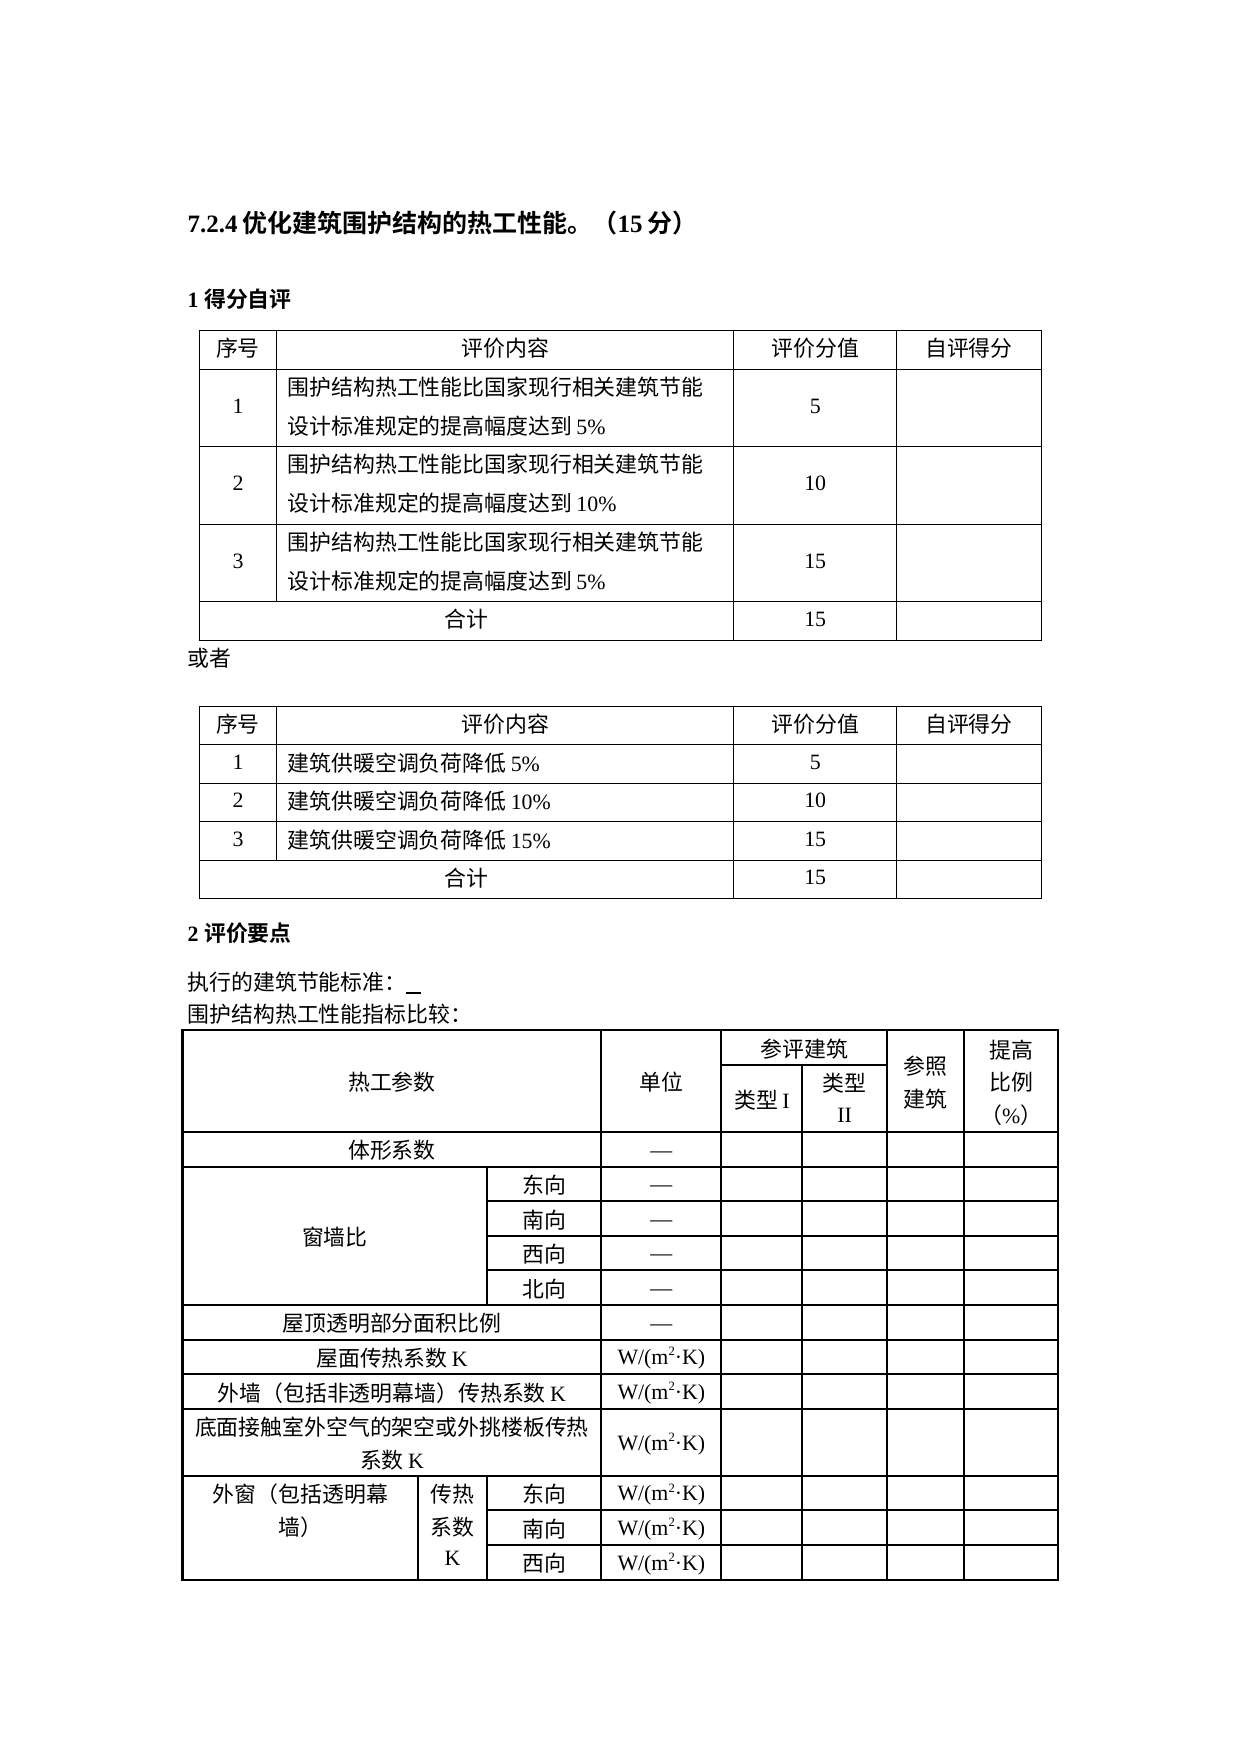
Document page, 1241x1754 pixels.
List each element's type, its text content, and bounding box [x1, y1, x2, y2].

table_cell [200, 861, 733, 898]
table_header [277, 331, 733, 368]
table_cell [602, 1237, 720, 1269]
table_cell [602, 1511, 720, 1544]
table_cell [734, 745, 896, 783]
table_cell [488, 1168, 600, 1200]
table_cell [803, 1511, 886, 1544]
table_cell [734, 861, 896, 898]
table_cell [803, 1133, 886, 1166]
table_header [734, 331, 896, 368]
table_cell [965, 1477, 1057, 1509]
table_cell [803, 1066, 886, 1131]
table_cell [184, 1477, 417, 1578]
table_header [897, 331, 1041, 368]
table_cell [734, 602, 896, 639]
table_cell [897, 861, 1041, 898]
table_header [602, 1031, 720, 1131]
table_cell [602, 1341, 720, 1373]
text 执行的建筑节能标准： [187, 964, 1053, 997]
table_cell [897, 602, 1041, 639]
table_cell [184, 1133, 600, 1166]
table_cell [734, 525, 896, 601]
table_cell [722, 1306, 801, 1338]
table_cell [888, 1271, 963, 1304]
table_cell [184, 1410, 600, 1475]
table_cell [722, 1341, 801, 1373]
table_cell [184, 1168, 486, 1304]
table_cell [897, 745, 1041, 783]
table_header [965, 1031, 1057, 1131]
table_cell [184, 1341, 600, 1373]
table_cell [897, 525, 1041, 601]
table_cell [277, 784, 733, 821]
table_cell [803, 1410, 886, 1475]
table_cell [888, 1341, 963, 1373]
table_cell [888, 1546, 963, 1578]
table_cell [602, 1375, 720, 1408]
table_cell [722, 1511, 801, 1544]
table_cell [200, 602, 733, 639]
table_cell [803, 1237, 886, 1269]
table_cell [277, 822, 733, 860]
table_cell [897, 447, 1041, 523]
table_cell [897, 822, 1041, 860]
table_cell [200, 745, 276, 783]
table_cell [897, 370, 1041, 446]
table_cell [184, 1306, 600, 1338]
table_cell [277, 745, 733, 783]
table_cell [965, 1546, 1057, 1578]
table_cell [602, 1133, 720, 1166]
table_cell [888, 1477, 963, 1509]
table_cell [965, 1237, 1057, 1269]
subtitle 7.2.4优化建筑围护结构的热工性能。（15分） [187, 189, 1053, 254]
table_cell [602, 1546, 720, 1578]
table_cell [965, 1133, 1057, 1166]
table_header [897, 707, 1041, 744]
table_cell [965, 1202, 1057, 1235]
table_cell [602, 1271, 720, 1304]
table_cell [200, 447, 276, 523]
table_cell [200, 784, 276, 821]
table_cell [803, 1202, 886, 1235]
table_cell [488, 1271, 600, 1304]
text 1 得分自评 [187, 281, 1053, 314]
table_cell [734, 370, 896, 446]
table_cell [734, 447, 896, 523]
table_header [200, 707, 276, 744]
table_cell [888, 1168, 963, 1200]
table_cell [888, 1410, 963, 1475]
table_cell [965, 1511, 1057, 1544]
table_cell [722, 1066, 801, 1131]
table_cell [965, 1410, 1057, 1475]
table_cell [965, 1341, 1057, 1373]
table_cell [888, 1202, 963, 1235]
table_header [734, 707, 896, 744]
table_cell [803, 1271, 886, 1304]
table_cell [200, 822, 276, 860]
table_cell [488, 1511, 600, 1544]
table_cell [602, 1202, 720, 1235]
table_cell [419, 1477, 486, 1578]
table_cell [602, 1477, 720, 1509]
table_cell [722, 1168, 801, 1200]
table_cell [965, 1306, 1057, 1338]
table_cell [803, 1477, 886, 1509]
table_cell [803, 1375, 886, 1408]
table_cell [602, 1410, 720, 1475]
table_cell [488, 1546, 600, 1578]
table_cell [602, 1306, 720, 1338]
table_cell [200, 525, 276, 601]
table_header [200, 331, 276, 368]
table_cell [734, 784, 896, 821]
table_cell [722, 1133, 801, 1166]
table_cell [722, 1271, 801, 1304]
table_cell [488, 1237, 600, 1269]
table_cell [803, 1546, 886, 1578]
text 2 评价要点 [187, 916, 1053, 948]
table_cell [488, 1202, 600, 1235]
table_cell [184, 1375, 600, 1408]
text 围护结构热工性能指标比较： [187, 997, 1053, 1029]
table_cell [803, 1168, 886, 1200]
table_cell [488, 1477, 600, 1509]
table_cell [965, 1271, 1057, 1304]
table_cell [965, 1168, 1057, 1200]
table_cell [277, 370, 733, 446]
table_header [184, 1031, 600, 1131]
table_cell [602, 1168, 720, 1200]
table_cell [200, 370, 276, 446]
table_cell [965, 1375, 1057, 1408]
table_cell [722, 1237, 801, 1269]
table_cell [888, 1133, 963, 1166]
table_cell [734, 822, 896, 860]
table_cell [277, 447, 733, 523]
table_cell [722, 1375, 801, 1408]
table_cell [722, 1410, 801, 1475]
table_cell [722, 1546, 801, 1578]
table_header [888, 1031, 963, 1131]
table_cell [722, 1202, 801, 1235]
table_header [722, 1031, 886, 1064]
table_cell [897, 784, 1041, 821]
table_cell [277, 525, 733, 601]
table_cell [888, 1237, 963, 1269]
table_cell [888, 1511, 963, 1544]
text 或者 [187, 641, 1053, 673]
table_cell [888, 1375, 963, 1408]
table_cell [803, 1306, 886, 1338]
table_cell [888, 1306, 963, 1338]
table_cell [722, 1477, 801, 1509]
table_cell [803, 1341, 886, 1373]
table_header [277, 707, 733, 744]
